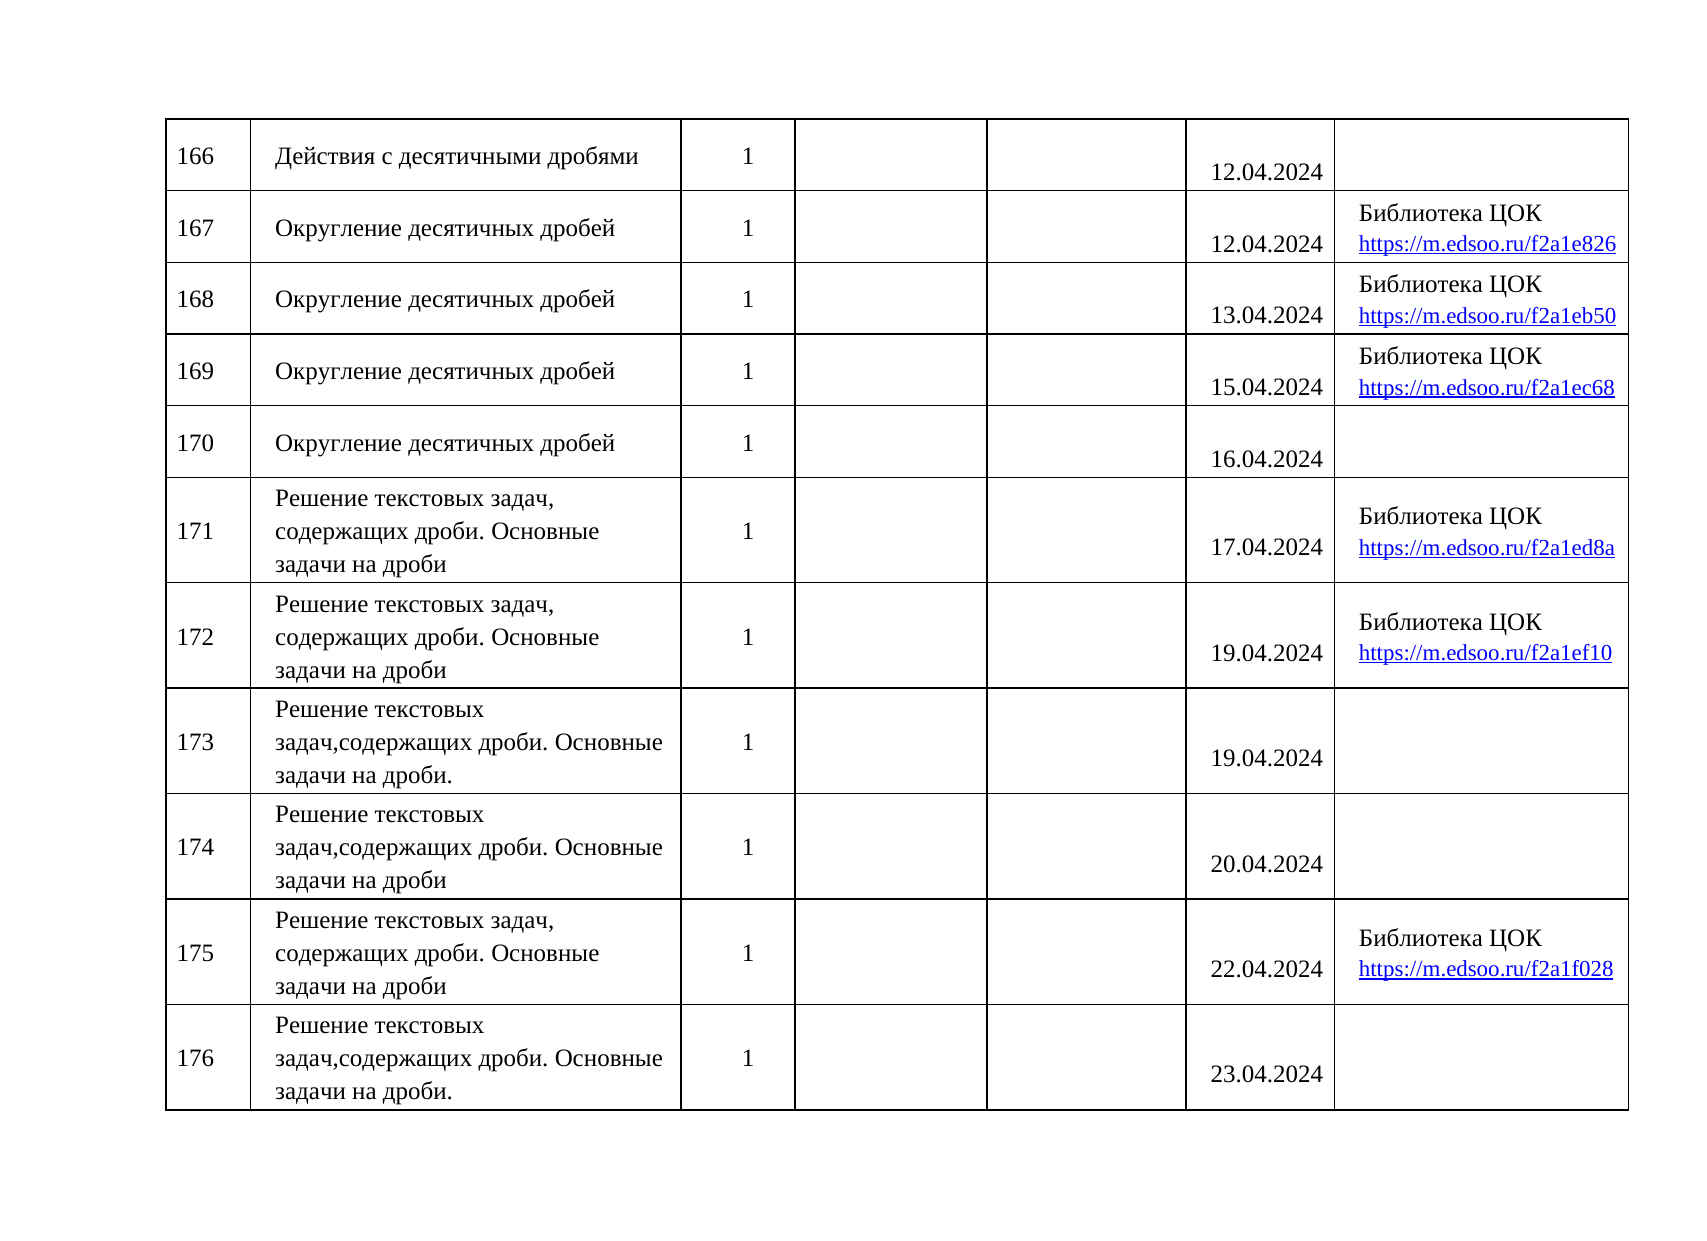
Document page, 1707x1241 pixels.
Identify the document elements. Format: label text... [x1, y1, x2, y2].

table_cell 175 [167, 900, 250, 1003]
table_cell [988, 1005, 1185, 1109]
table_cell [988, 335, 1185, 405]
table_cell [796, 478, 986, 582]
table_cell 19.04.2024 [1187, 583, 1334, 687]
table_cell 1 [682, 120, 794, 190]
table_cell Округление десятичных дробей [251, 191, 680, 261]
table_cell [988, 794, 1185, 898]
table_cell 173 [167, 689, 250, 793]
table_cell Решение текстовых задач,содержащих дроби. Основные задачи на дроби. [251, 1005, 680, 1109]
table_cell 170 [167, 406, 250, 476]
table_cell [796, 406, 986, 476]
table_cell 1 [682, 335, 794, 405]
table_cell [988, 120, 1185, 190]
table_cell 174 [167, 794, 250, 898]
table_cell [796, 335, 986, 405]
table_cell 15.04.2024 [1187, 335, 1334, 405]
table_cell Решение текстовых задач,содержащих дроби. Основные задачи на дроби. [251, 689, 680, 793]
table_cell [1335, 406, 1628, 476]
table_cell 176 [167, 1005, 250, 1109]
table_cell Округление десятичных дробей [251, 335, 680, 405]
table_cell Библиотека ЦОК https://m.edsoo.ru/f2a1ed8a [1335, 478, 1628, 582]
table_cell 20.04.2024 [1187, 794, 1334, 898]
table_cell 168 [167, 263, 250, 333]
table_cell Решение текстовых задач,содержащих дроби. Основные задачи на дроби [251, 794, 680, 898]
table_cell 12.04.2024 [1187, 120, 1334, 190]
table_cell 1 [682, 263, 794, 333]
table_cell [988, 583, 1185, 687]
table_cell [796, 689, 986, 793]
table_cell Библиотека ЦОК https://m.edsoo.ru/f2a1eb50 [1335, 263, 1628, 333]
table_cell 171 [167, 478, 250, 582]
table_cell 172 [167, 583, 250, 687]
table_cell [796, 1005, 986, 1109]
table_cell 1 [682, 1005, 794, 1109]
table_cell [1335, 689, 1628, 793]
table_cell [796, 794, 986, 898]
table_cell 22.04.2024 [1187, 900, 1334, 1003]
table_cell [796, 583, 986, 687]
table_cell 13.04.2024 [1187, 263, 1334, 333]
table_cell 167 [167, 191, 250, 261]
table_cell 12.04.2024 [1187, 191, 1334, 261]
table_cell Решение текстовых задач, содержащих дроби. Основные задачи на дроби [251, 478, 680, 582]
table_cell [1335, 794, 1628, 898]
table_cell 19.04.2024 [1187, 689, 1334, 793]
table_cell [988, 263, 1185, 333]
table_cell 23.04.2024 [1187, 1005, 1334, 1109]
table_cell 17.04.2024 [1187, 478, 1334, 582]
table_cell 1 [682, 406, 794, 476]
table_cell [251, 120, 680, 190]
table_cell Округление десятичных дробей [251, 406, 680, 476]
table_cell 1 [682, 191, 794, 261]
table_cell 1 [682, 478, 794, 582]
table_cell [796, 263, 986, 333]
table_cell Библиотека ЦОК https://m.edsoo.ru/f2a1e826 [1335, 191, 1628, 261]
table_cell Библиотека ЦОК https://m.edsoo.ru/f2a1ef10 [1335, 583, 1628, 687]
table_cell 166 [167, 120, 250, 190]
table_cell [988, 478, 1185, 582]
table_cell 16.04.2024 [1187, 406, 1334, 476]
table_cell [796, 120, 986, 190]
table_cell Библиотека ЦОК https://m.edsoo.ru/f2a1f028 [1335, 900, 1628, 1003]
table_cell 169 [167, 335, 250, 405]
table_cell [988, 689, 1185, 793]
table_cell Округление десятичных дробей [251, 263, 680, 333]
table_cell [988, 900, 1185, 1003]
table_cell [988, 191, 1185, 261]
table_cell 1 [682, 689, 794, 793]
table_cell Библиотека ЦОК https://m.edsoo.ru/f2a1ec68 [1335, 335, 1628, 405]
table_cell 1 [682, 794, 794, 898]
table_cell 1 [682, 900, 794, 1003]
table_cell [796, 900, 986, 1003]
table_cell [1335, 1005, 1628, 1109]
table_cell Решение текстовых задач, содержащих дроби. Основные задачи на дроби [251, 583, 680, 687]
table_cell [988, 406, 1185, 476]
table_cell [1335, 120, 1628, 190]
table_cell [796, 191, 986, 261]
table_cell 1 [682, 583, 794, 687]
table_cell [251, 900, 680, 1003]
